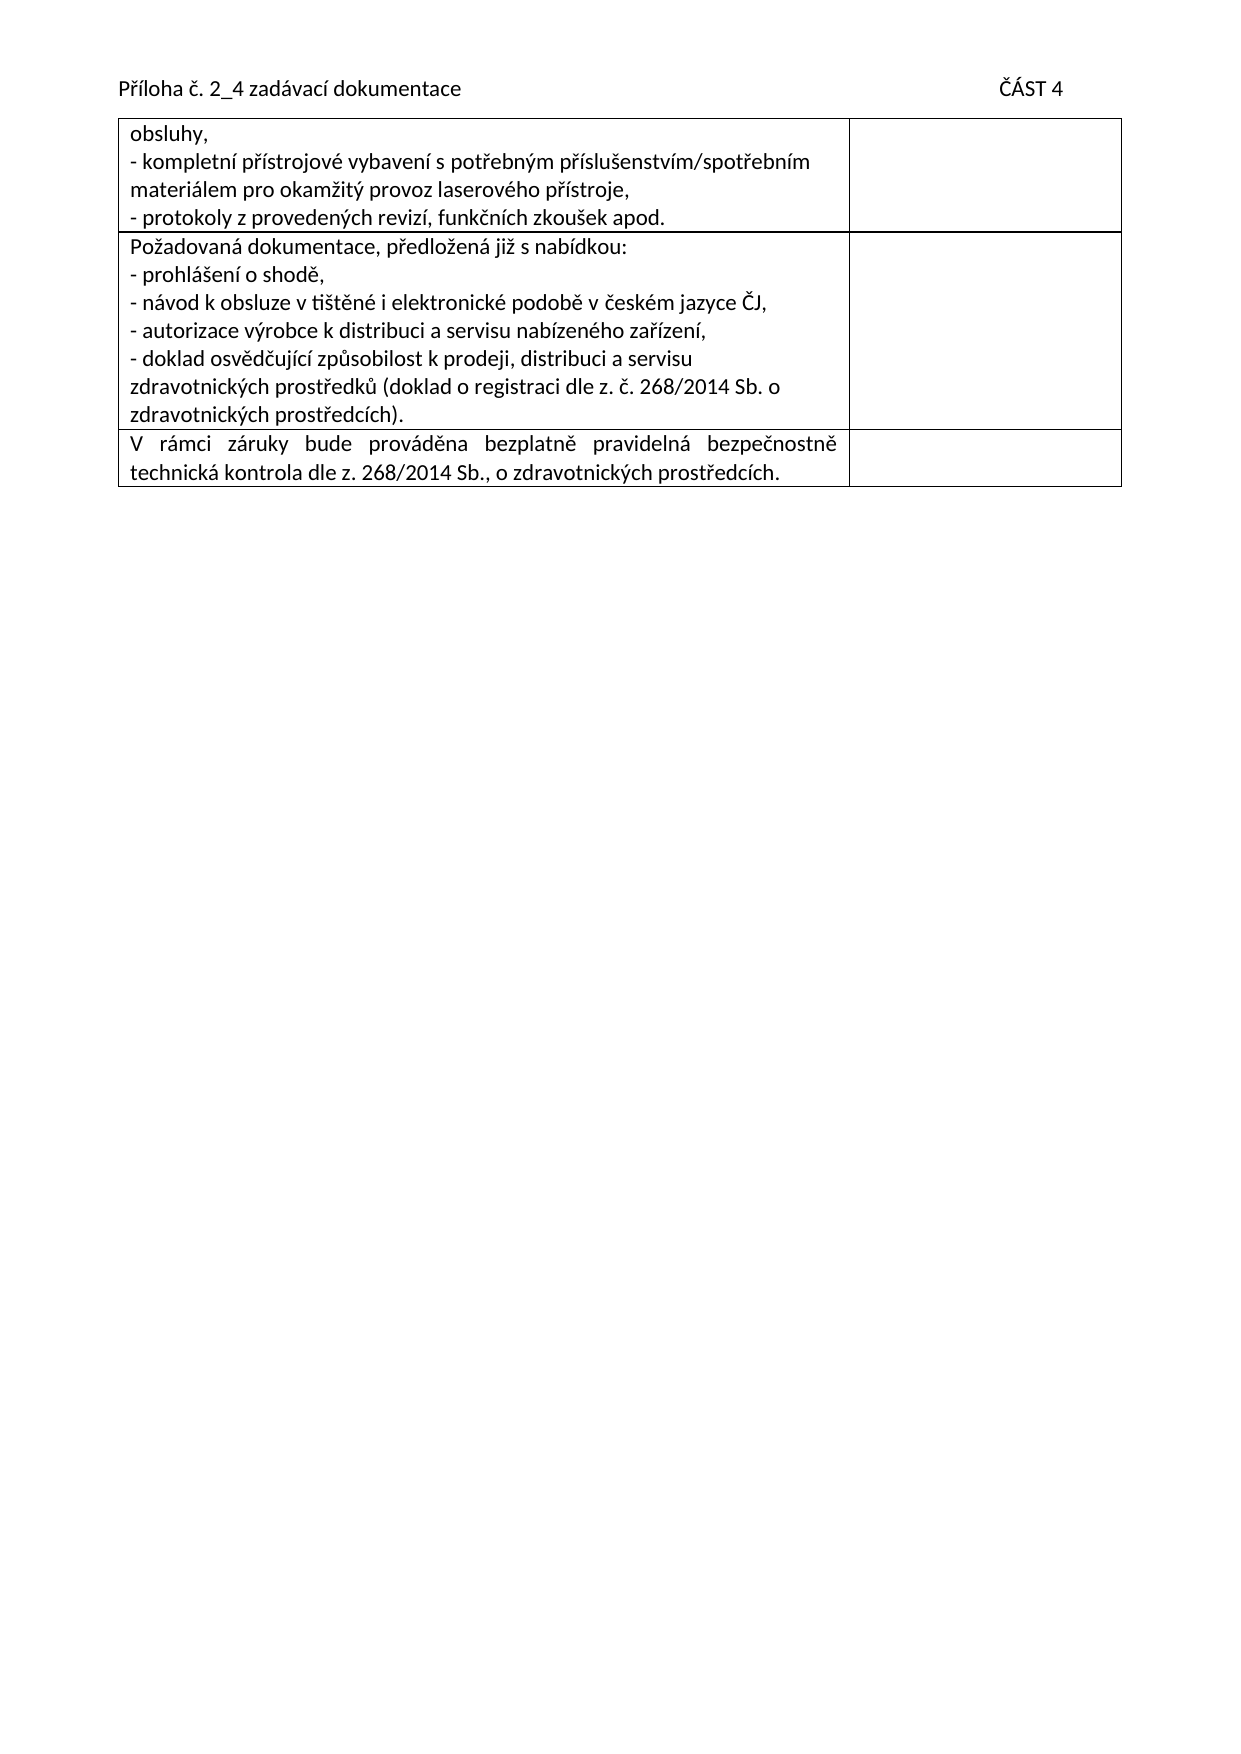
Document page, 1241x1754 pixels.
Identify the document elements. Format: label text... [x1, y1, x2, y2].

table_cell Požadovaná dokumentace, předložená již s nabídkou: - prohlášení o shodě, - návod k obsluze v tištěné i elektronické podobě v českém jazyce ČJ, - autorizace výrobce k distribuci a servisu nabízeného zařízení, - doklad osvědčující způsobilost k prodeji, distribuci a servisu zdravotnických prostředků (doklad o registraci dle z. č. 268/2014 Sb. o zdravotnických prostředcích). [119, 233, 849, 428]
table_cell [850, 233, 1121, 428]
table_cell V rámci záruky bude prováděna bezplatně pravidelná bezpečnostně technická kontrola dle z. 268/2014 Sb., o zdravotnických prostředcích. [119, 430, 849, 486]
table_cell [119, 119, 849, 231]
table_cell [850, 119, 1121, 231]
table_cell [850, 430, 1121, 486]
